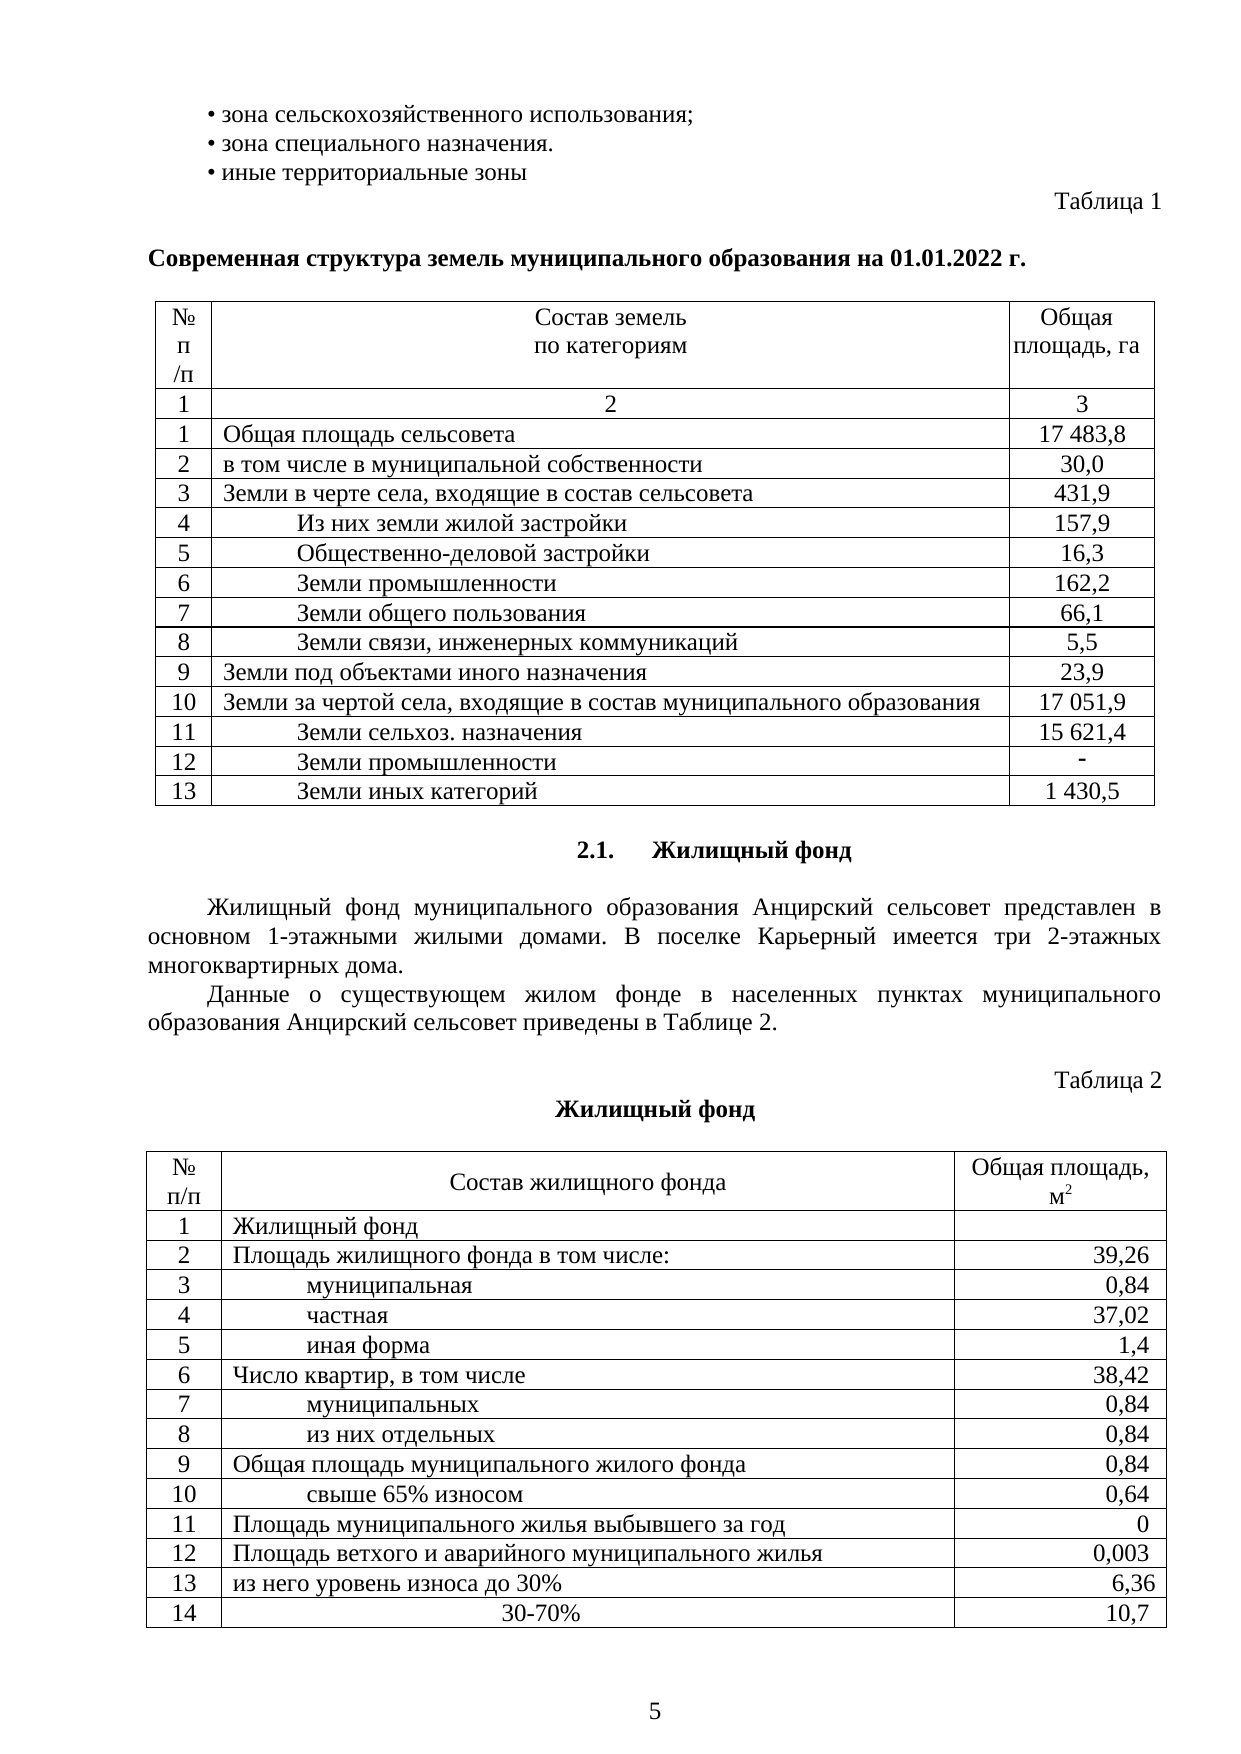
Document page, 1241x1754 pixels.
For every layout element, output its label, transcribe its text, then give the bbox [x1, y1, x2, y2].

table_header Общая площадь, м2 [955, 1152, 1166, 1210]
table_cell 13 [156, 776, 211, 805]
table_cell 11 [147, 1509, 221, 1537]
table_cell Земли промышленности [212, 747, 1009, 775]
table_cell 6 [156, 568, 211, 597]
subtitle Таблица 1 [148, 186, 1162, 214]
table_cell 17 483,8 [1010, 419, 1154, 448]
table_cell 162,2 [1010, 568, 1154, 597]
table_cell [955, 1211, 1166, 1239]
table_cell 157,9 [1010, 508, 1154, 537]
table_cell 17 051,9 [1010, 687, 1154, 716]
table_cell Площадь муниципального жилья выбывшего за год [222, 1509, 954, 1537]
table_cell 8 [147, 1419, 221, 1448]
table_cell 38,42 [955, 1360, 1166, 1388]
table_cell свыше 65% износом [222, 1479, 954, 1508]
text • зона специального назначения. [148, 128, 1162, 157]
table_cell 12 [147, 1539, 221, 1567]
table_cell Число квартир, в том числе [222, 1360, 954, 1388]
text • иные территориальные зоны [148, 157, 1162, 186]
table_cell Земли связи, инженерных коммуникаций [212, 628, 1009, 656]
table_cell 13 [147, 1568, 221, 1597]
table_cell Земли общего пользования [212, 598, 1009, 626]
table_cell 9 [147, 1449, 221, 1478]
table_cell 6,36 [955, 1568, 1166, 1597]
table_cell иная форма [222, 1330, 954, 1359]
text Жилищный фонд муниципального образования Анцирский сельсовет представлен в основном 1-этажными жилыми домами. В поселке Карьерный имеется три 2-этажных многоквартирных дома. [148, 892, 1162, 979]
table_cell 0,64 [955, 1479, 1166, 1508]
table_cell из них отдельных [222, 1419, 954, 1448]
table_cell 3 [1010, 389, 1154, 418]
table_cell Земли иных категорий [212, 776, 1009, 805]
table_cell 4 [147, 1300, 221, 1329]
table_cell 14 [147, 1598, 221, 1627]
table_cell частная [222, 1300, 954, 1329]
table_cell 39,26 [955, 1241, 1166, 1269]
table_cell 16,3 [1010, 538, 1154, 567]
table_cell 2 [156, 449, 211, 477]
table_cell 0,003 [955, 1539, 1166, 1567]
table_cell 1 [156, 419, 211, 448]
table_cell муниципальная [222, 1270, 954, 1299]
table_cell 10 [156, 687, 211, 716]
table_cell 431,9 [1010, 479, 1154, 507]
table_cell 30,0 [1010, 449, 1154, 477]
text • зона сельскохозяйственного использования; [148, 99, 1162, 128]
table_cell 15 621,4 [1010, 717, 1154, 746]
table_cell муниципальных [222, 1390, 954, 1418]
table_header № п/п [156, 302, 211, 388]
table_cell 7 [147, 1390, 221, 1418]
table_header Общая площадь, га [1010, 302, 1154, 388]
table_cell из него уровень износа до 30% [222, 1568, 954, 1597]
table_cell 23,9 [1010, 657, 1154, 686]
table_cell 0,84 [955, 1390, 1166, 1418]
table_cell Жилищный фонд [222, 1211, 954, 1239]
table_cell 3 [156, 479, 211, 507]
table_cell Общая площадь сельсовета [212, 419, 1009, 448]
table_cell 10 [147, 1479, 221, 1508]
table_cell в том числе в муниципальной собственности [212, 449, 1009, 477]
table_cell Общественно-деловой застройки [212, 538, 1009, 567]
table_cell 2 [212, 389, 1009, 418]
table_cell 37,02 [955, 1300, 1166, 1329]
text Таблица 2 [148, 1065, 1162, 1094]
table_cell 30-70% [222, 1598, 954, 1627]
table_cell Земли сельхоз. назначения [212, 717, 1009, 746]
table_cell 2 [147, 1241, 221, 1269]
table_header № п/п [147, 1152, 221, 1210]
table_cell Земли в черте села, входящие в состав сельсовета [212, 479, 1009, 507]
table_cell 4 [156, 508, 211, 537]
table_cell Общая площадь муниципального жилого фонда [222, 1449, 954, 1478]
table_cell 7 [156, 598, 211, 626]
table_cell [1010, 747, 1154, 775]
text Данные о существующем жилом фонде в населенных пунктах муниципального образования Анцирский сельсовет приведены в Таблице 2. [148, 979, 1162, 1036]
table_cell 8 [156, 628, 211, 656]
subtitle Жилищный фонд [266, 835, 1162, 864]
table_cell 0,84 [955, 1449, 1166, 1478]
table_header Состав земель по категориям [212, 302, 1009, 388]
table_cell 66,1 [1010, 598, 1154, 626]
table_cell 0,84 [955, 1270, 1166, 1299]
table_cell 11 [156, 717, 211, 746]
table_cell 1,4 [955, 1330, 1166, 1359]
table_cell Земли промышленности [212, 568, 1009, 597]
table_cell 0,84 [955, 1419, 1166, 1448]
table_cell Площадь ветхого и аварийного муниципального жилья [222, 1539, 954, 1567]
table_cell 5 [147, 1330, 221, 1359]
table_cell 1 430,5 [1010, 776, 1154, 805]
table_header Состав жилищного фонда [222, 1152, 954, 1210]
table_cell 6 [147, 1360, 221, 1388]
table_cell Земли под объектами иного назначения [212, 657, 1009, 686]
text Жилищный фонд [148, 1094, 1162, 1122]
table_cell Площадь жилищного фонда в том числе: [222, 1241, 954, 1269]
table_cell 9 [156, 657, 211, 686]
table_cell 12 [156, 747, 211, 775]
table_cell 10,7 [955, 1598, 1166, 1627]
text Современная структура земель муниципального образования на 01.01.2022 г. [148, 243, 1162, 272]
table_cell 1 [147, 1211, 221, 1239]
table_cell Земли за чертой села, входящие в состав муниципального образования [212, 687, 1009, 716]
table_cell 0 [955, 1509, 1166, 1537]
table_cell 3 [147, 1270, 221, 1299]
table_cell 5,5 [1010, 628, 1154, 656]
table_cell Из них земли жилой застройки [212, 508, 1009, 537]
table_cell 5 [156, 538, 211, 567]
table_cell 1 [156, 389, 211, 418]
